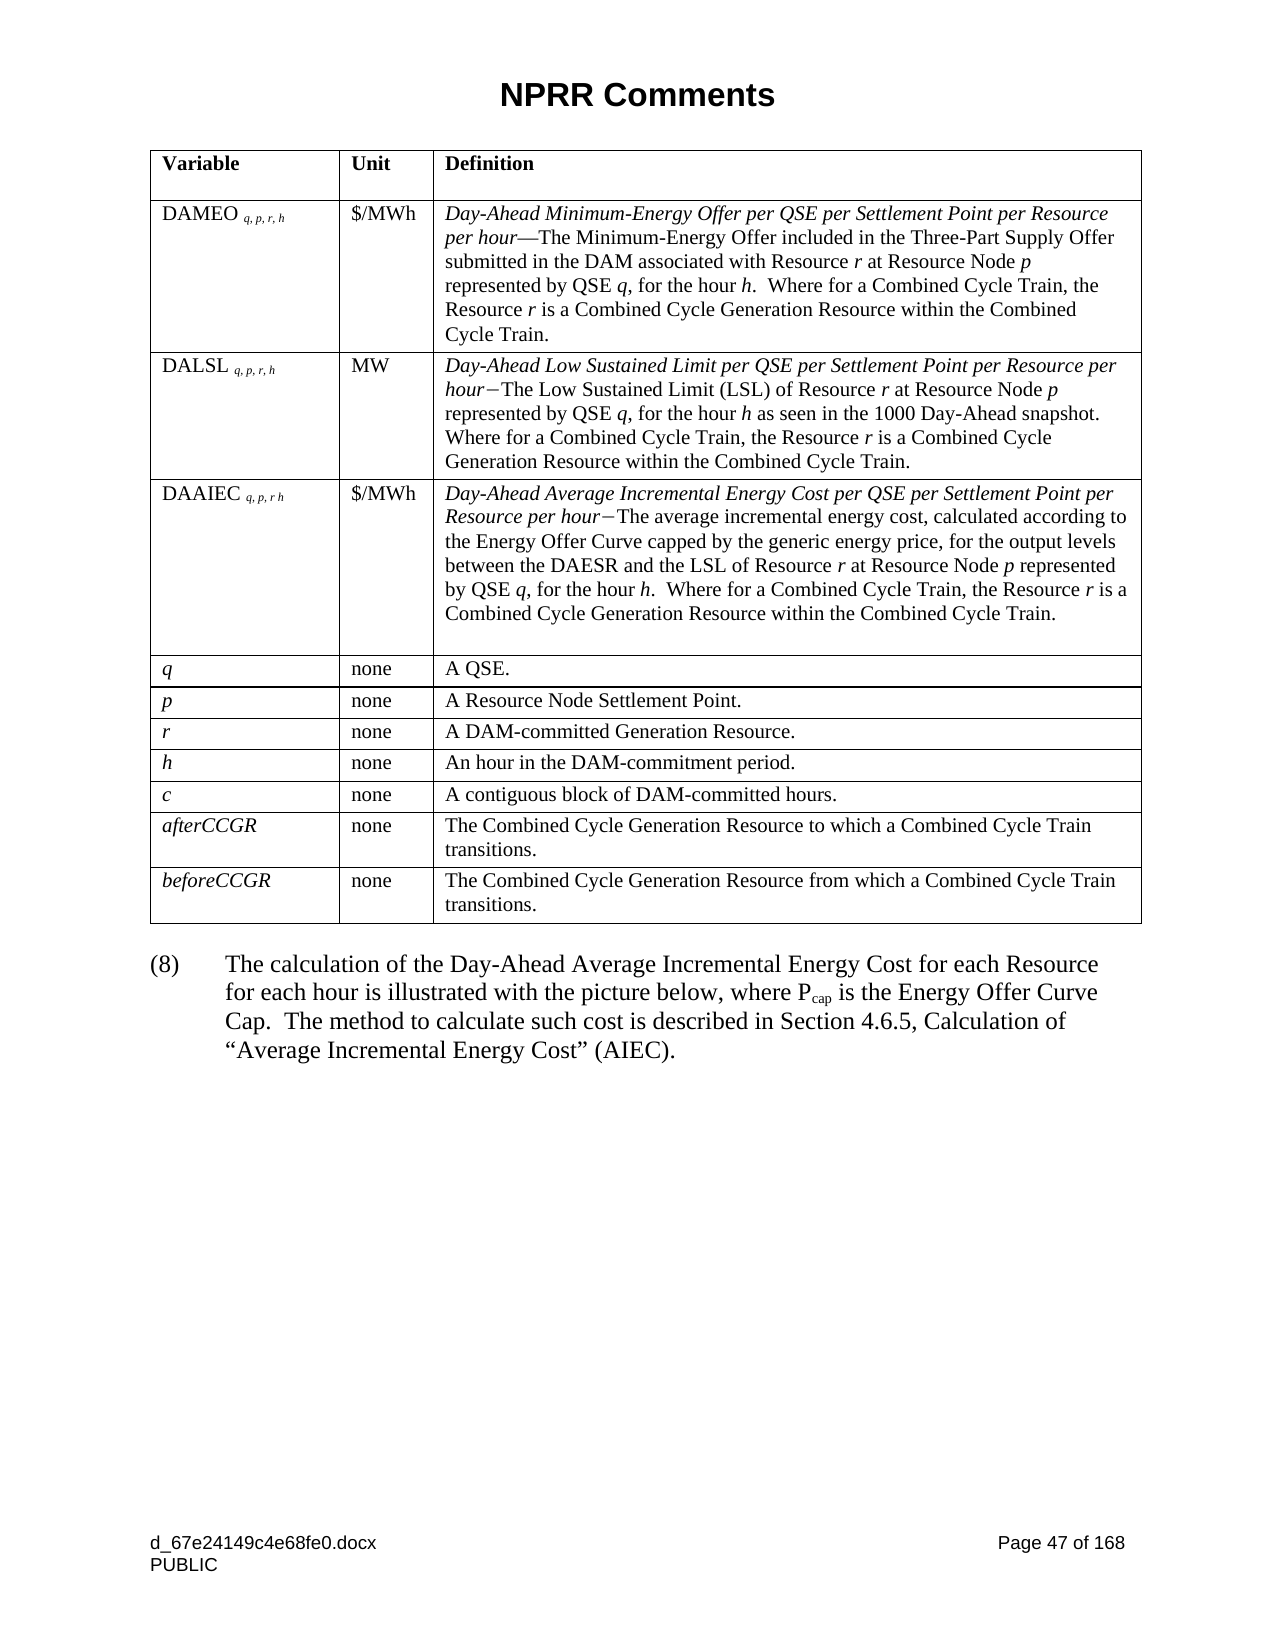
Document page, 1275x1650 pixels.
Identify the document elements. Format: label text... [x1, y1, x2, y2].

table_cell DAAIEC q, p, r h [151, 480, 339, 655]
table_cell none [340, 782, 433, 812]
table_cell h [151, 750, 339, 781]
table_cell DAMEO q, p, r, h [151, 201, 339, 352]
table_cell q [151, 656, 339, 686]
table_cell beforeCCGR [151, 868, 339, 923]
text (8) The calculation of the Day-Ahead Average Incremental Energy Cost for each Resource for each hour is illustrated with the picture below, where Pcap is the Energy Offer Curve Cap. The method to calculate such cost is described in Section 4.6.5, Calculation of “Average Incremental Energy Cost” (AIEC). [150, 949, 1125, 1064]
table_cell An hour in the DAM-commitment period. [434, 750, 1141, 781]
table_cell The Combined Cycle Generation Resource to which a Combined Cycle Train transitions. [434, 813, 1141, 867]
table_cell none [340, 656, 433, 686]
table_cell Day-Ahead Average Incremental Energy Cost per QSE per Settlement Point per Resource per hour¾The average incremental energy cost, calculated according to the Energy Offer Curve capped by the generic energy price, for the output levels between the DAESR and the LSL of Resource r at Resource Node p represented by QSE q, for the hour h. Where for a Combined Cycle Train, the Resource r is a Combined Cycle Generation Resource within the Combined Cycle Train. [434, 480, 1141, 655]
table_header Variable [151, 151, 339, 200]
table_cell r [151, 719, 339, 749]
table_cell MW [340, 353, 433, 479]
table_cell A contiguous block of DAM-committed hours. [434, 782, 1141, 812]
table_cell Day-Ahead Minimum-Energy Offer per QSE per Settlement Point per Resource per hour—The Minimum-Energy Offer included in the Three-Part Supply Offer submitted in the DAM associated with Resource r at Resource Node p represented by QSE q, for the hour h. Where for a Combined Cycle Train, the Resource r is a Combined Cycle Generation Resource within the Combined Cycle Train. [434, 201, 1141, 352]
table_cell none [340, 813, 433, 867]
table_cell A Resource Node Settlement Point. [434, 688, 1141, 718]
table_cell p [151, 688, 339, 718]
table_cell none [340, 719, 433, 749]
table_cell A QSE. [434, 656, 1141, 686]
table_cell The Combined Cycle Generation Resource from which a Combined Cycle Train transitions. [434, 868, 1141, 923]
table_cell none [340, 688, 433, 718]
table_header Definition [434, 151, 1141, 200]
table_cell $/MWh [340, 480, 433, 655]
table_header Unit [340, 151, 433, 200]
table_cell DALSL q, p, r, h [151, 353, 339, 479]
table_cell afterCCGR [151, 813, 339, 867]
table_cell Day-Ahead Low Sustained Limit per QSE per Settlement Point per Resource per hour¾The Low Sustained Limit (LSL) of Resource r at Resource Node p represented by QSE q, for the hour h as seen in the 1000 Day-Ahead snapshot. Where for a Combined Cycle Train, the Resource r is a Combined Cycle Generation Resource within the Combined Cycle Train. [434, 353, 1141, 479]
table_cell c [151, 782, 339, 812]
table_cell A DAM-committed Generation Resource. [434, 719, 1141, 749]
table_cell none [340, 868, 433, 923]
table_cell $/MWh [340, 201, 433, 352]
table_cell none [340, 750, 433, 781]
